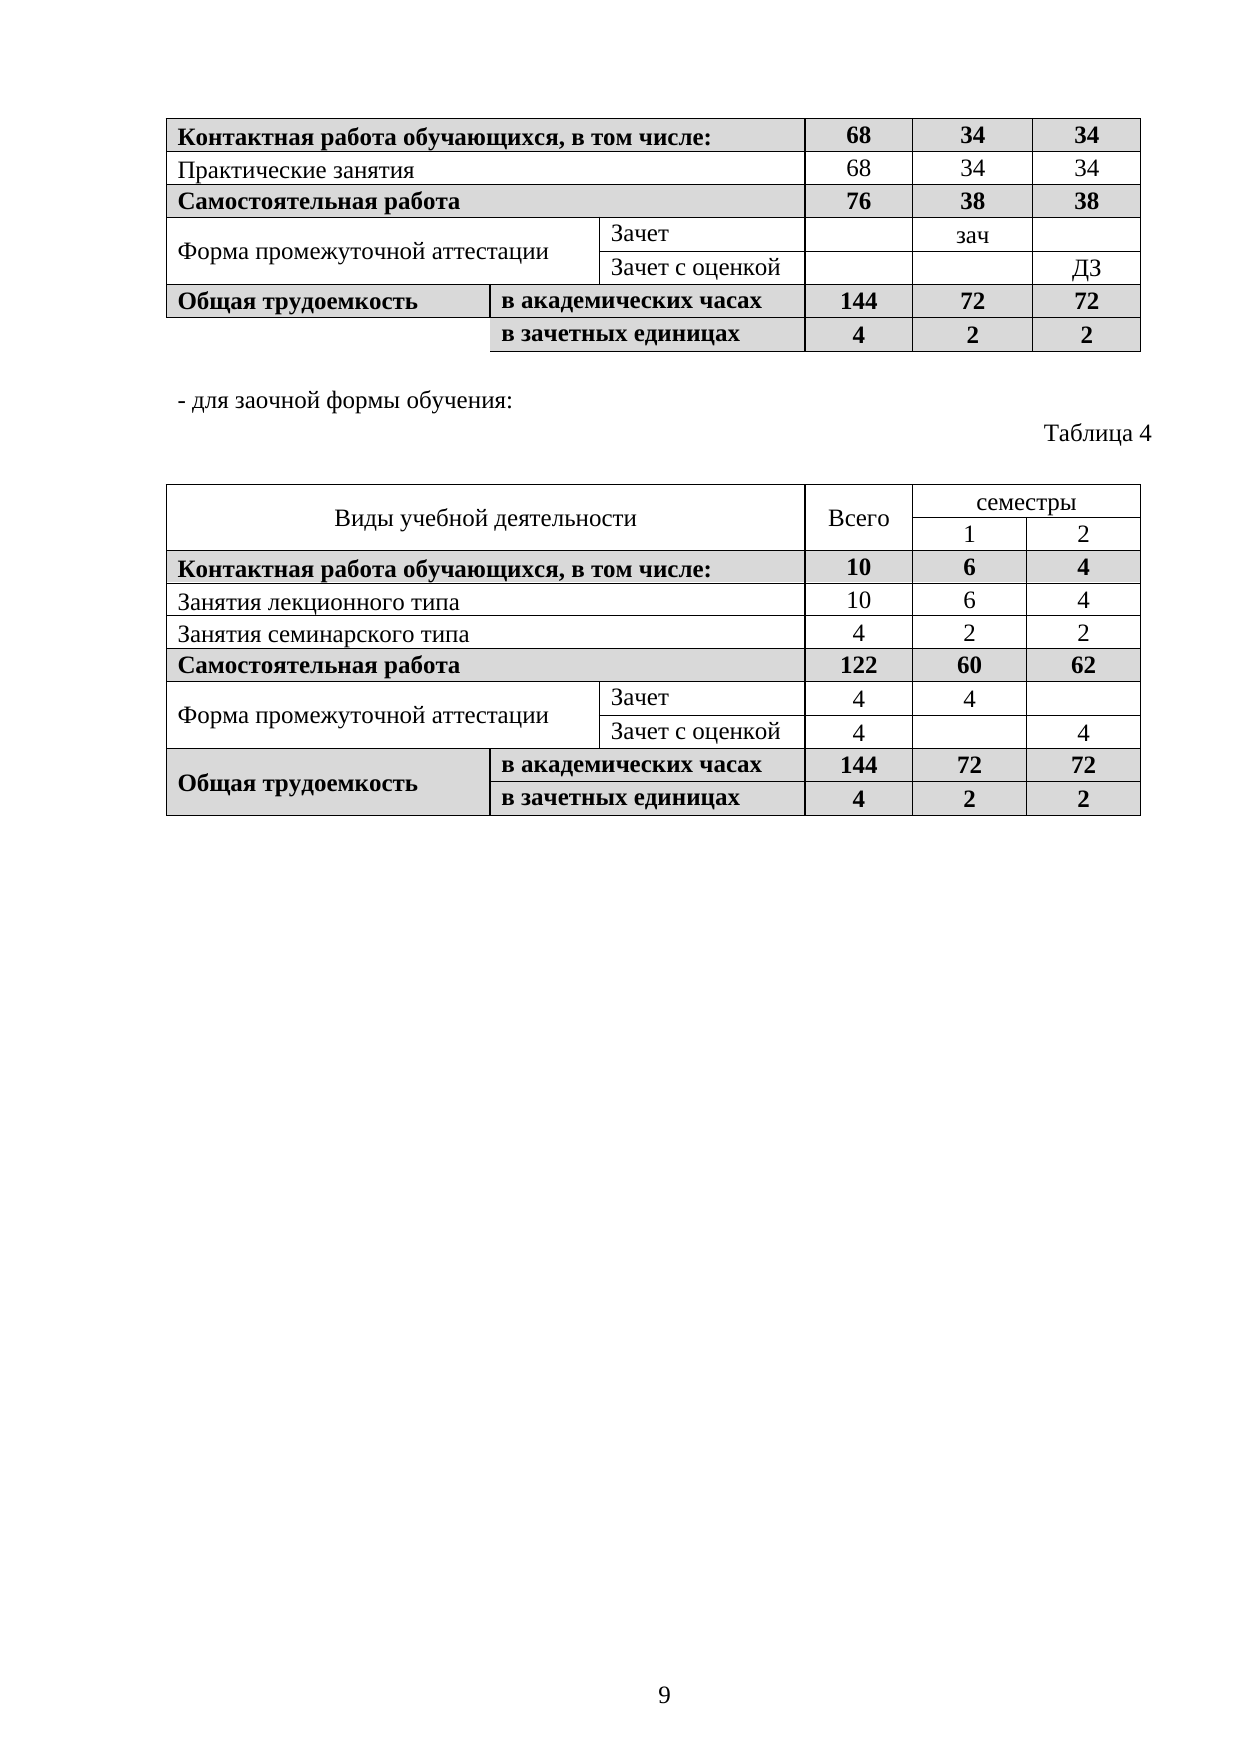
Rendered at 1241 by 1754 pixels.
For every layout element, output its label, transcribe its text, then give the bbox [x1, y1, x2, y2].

table_cell 2 [1033, 318, 1140, 351]
table_cell 2 [1027, 518, 1140, 550]
table_cell 34 [1033, 119, 1140, 151]
table_cell 1 [913, 518, 1026, 550]
table_cell ДЗ [1033, 252, 1140, 284]
table_cell 2 [913, 318, 1032, 351]
table_cell 6 [913, 551, 1026, 582]
table_cell 72 [913, 749, 1026, 781]
table_cell [806, 252, 912, 284]
table_cell Общая трудоемкость [167, 749, 489, 815]
table_cell 4 [806, 616, 912, 648]
table_cell 68 [806, 119, 912, 151]
table_cell 76 [806, 185, 912, 217]
table_cell 4 [806, 782, 912, 815]
table_cell Контактная работа обучающихся, в том числе: [167, 551, 804, 582]
table_cell Самостоятельная работа [167, 185, 804, 217]
table_cell 2 [913, 616, 1026, 648]
table_header Всего [806, 485, 912, 550]
table_cell 4 [806, 318, 912, 351]
table_cell 60 [913, 649, 1026, 681]
table_cell 4 [1027, 716, 1140, 748]
table_cell 34 [913, 152, 1032, 184]
table_cell в академических часах [491, 285, 804, 317]
table_cell Форма промежуточной аттестации [167, 218, 599, 284]
table_cell Занятия лекционного типа [167, 584, 804, 615]
table_cell зач [913, 218, 1032, 251]
table_cell 144 [806, 749, 912, 781]
table_cell Форма промежуточной аттестации [167, 682, 599, 748]
table_cell [806, 218, 912, 251]
table_cell 72 [1033, 285, 1140, 317]
table_cell Занятия семинарского типа [167, 616, 804, 648]
table_cell Самостоятельная работа [167, 649, 804, 681]
table_cell [913, 716, 1026, 748]
table_cell 6 [913, 584, 1026, 615]
table_cell в академических часах [491, 749, 804, 781]
table_cell 2 [1027, 782, 1140, 815]
table_cell 4 [806, 716, 912, 748]
table_cell [1027, 682, 1140, 715]
table_cell 34 [913, 119, 1032, 151]
table_cell 72 [913, 285, 1032, 317]
table_cell [913, 252, 1032, 284]
table_cell Зачет с оценкой [600, 252, 804, 284]
table_cell 10 [806, 584, 912, 615]
table_cell 38 [913, 185, 1032, 217]
table_cell 38 [1033, 185, 1140, 217]
table_cell 4 [913, 682, 1026, 715]
table_cell в зачетных единицах [490, 318, 804, 351]
table_cell 72 [1027, 749, 1140, 781]
text - для заочной формы обучения: [177, 385, 1152, 414]
table_cell Контактная работа обучающихся, в том числе: [167, 119, 804, 151]
text Таблица 4 [177, 418, 1152, 447]
table_cell Зачет [600, 682, 804, 715]
table_cell Практические занятия [167, 152, 804, 184]
table_cell Общая трудоемкость [167, 285, 489, 317]
table_cell 144 [806, 285, 912, 317]
table_cell 34 [1033, 152, 1140, 184]
table_cell 68 [806, 152, 912, 184]
table_cell 4 [806, 682, 912, 715]
table_cell 2 [1027, 616, 1140, 648]
table_cell в зачетных единицах [491, 782, 804, 815]
table_cell [1033, 218, 1140, 251]
table_cell 4 [1027, 584, 1140, 615]
table_cell 2 [913, 782, 1026, 815]
table_cell Зачет с оценкой [600, 716, 804, 748]
table_cell Зачет [600, 218, 804, 251]
table_cell 10 [806, 551, 912, 582]
table_cell 62 [1027, 649, 1140, 681]
table_header семестры [913, 485, 1140, 517]
table_cell 122 [806, 649, 912, 681]
table_cell 4 [1027, 551, 1140, 582]
table_header Виды учебной деятельности [167, 485, 804, 550]
